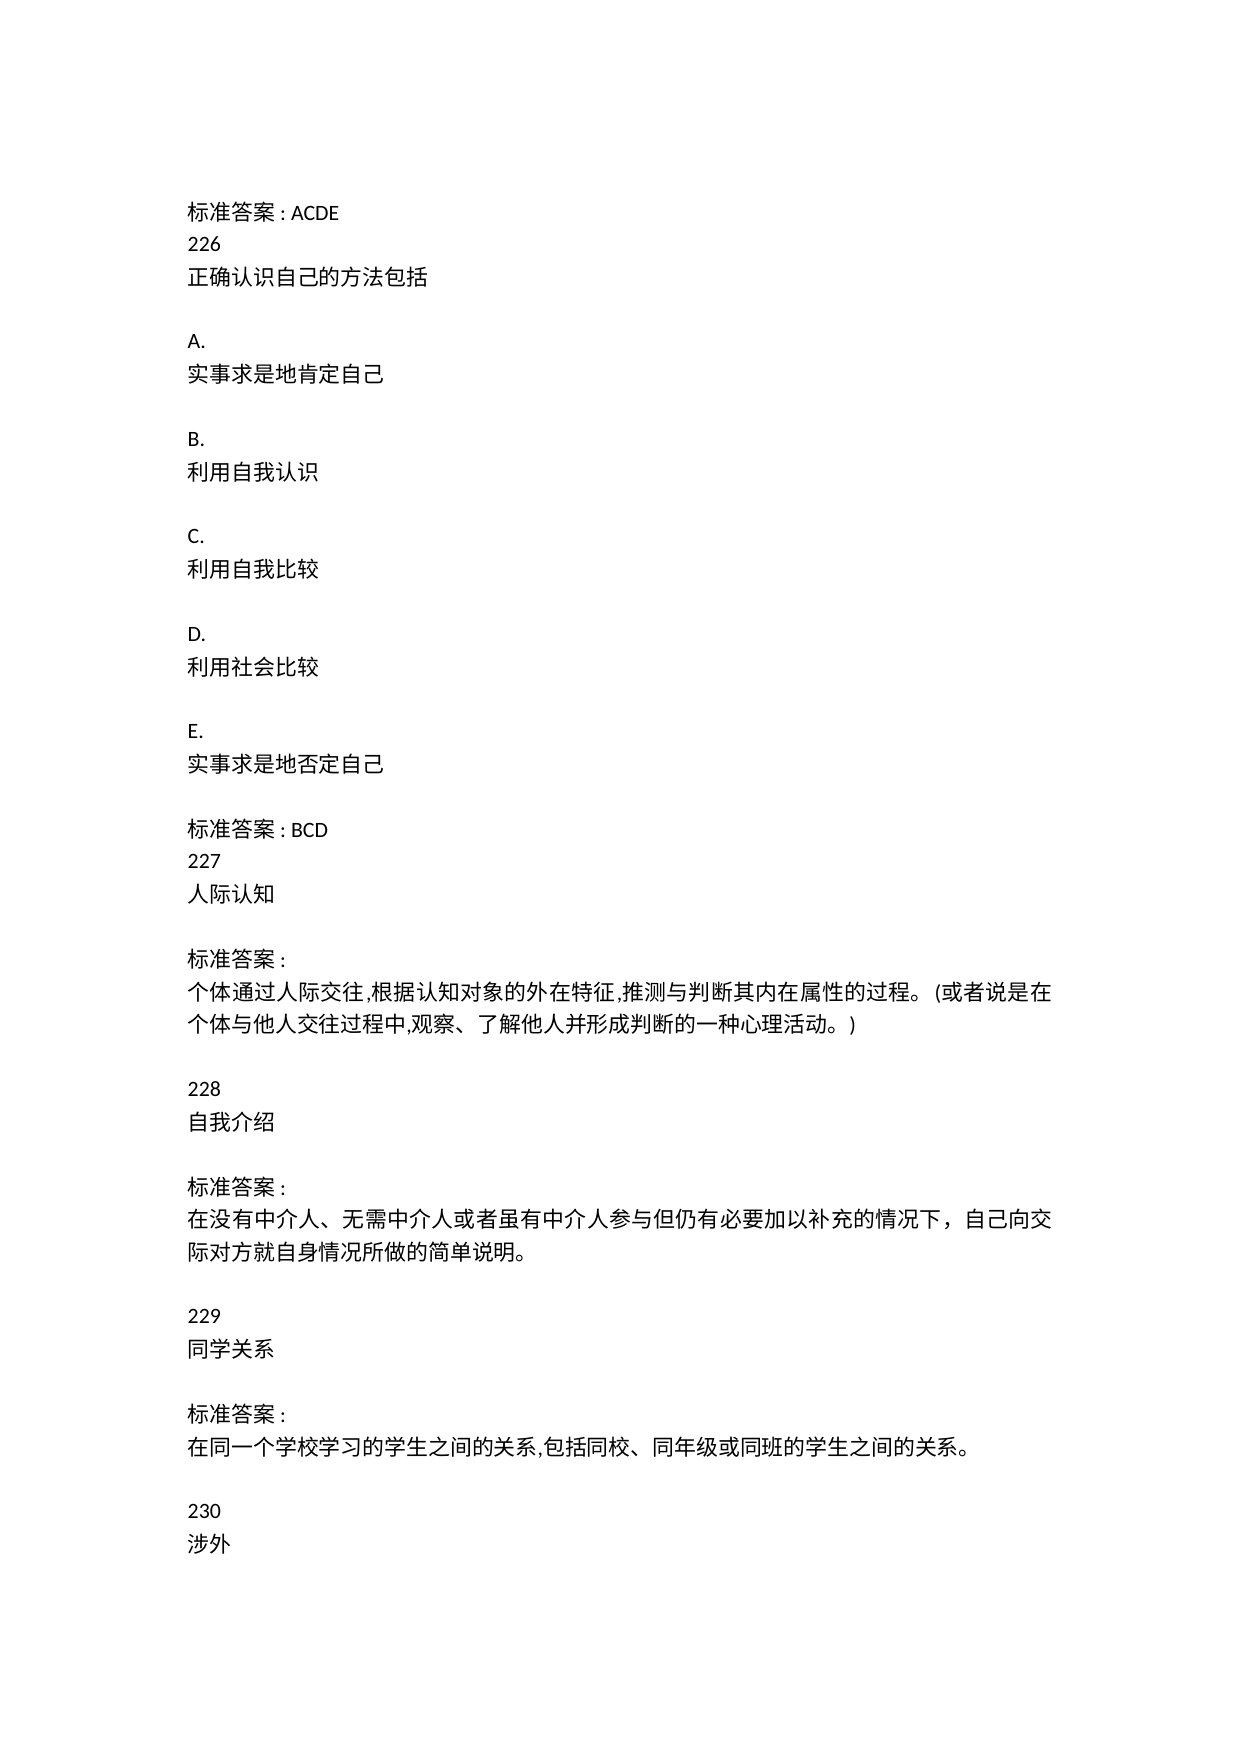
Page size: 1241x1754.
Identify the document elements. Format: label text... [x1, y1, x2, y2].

text 实事求是地否定自己 [187, 747, 1053, 779]
text A. [187, 324, 1053, 357]
text 标准答案 : BCD [187, 812, 1053, 844]
text 自我介绍 [187, 1104, 1053, 1137]
text E. [187, 714, 1053, 747]
text 226 [187, 227, 1053, 259]
text 230 [187, 1494, 1053, 1527]
text 标准答案 : [187, 1169, 1053, 1202]
text 涉外 [187, 1527, 1053, 1559]
text 实事求是地肯定自己 [187, 357, 1053, 389]
text 标准答案 : [187, 942, 1053, 974]
text 227 [187, 844, 1053, 877]
text D. [187, 617, 1053, 649]
text 在没有中介人、无需中介人或者虽有中介人参与但仍有必要加以补充的情况下，自己向交际对方就自身情况所做的简单说明。 [187, 1202, 1053, 1267]
text 标准答案 : ACDE [187, 194, 1053, 227]
text 个体通过人际交往,根据认知对象的外在特征,推测与判断其内在属性的过程。(或者说是在个体与他人交往过程中,观察、了解他人并形成判断的一种心理活动。) [187, 974, 1053, 1039]
text 标准答案 : [187, 1397, 1053, 1429]
text C. [187, 519, 1053, 552]
text 利用自我比较 [187, 552, 1053, 584]
text 利用社会比较 [187, 649, 1053, 682]
text 同学关系 [187, 1332, 1053, 1364]
text 正确认识自己的方法包括 [187, 259, 1053, 292]
text 229 [187, 1299, 1053, 1332]
text 在同一个学校学习的学生之间的关系,包括同校、同年级或同班的学生之间的关系。 [187, 1429, 1053, 1462]
text 利用自我认识 [187, 454, 1053, 487]
text 228 [187, 1072, 1053, 1104]
text 人际认知 [187, 877, 1053, 909]
text B. [187, 422, 1053, 454]
